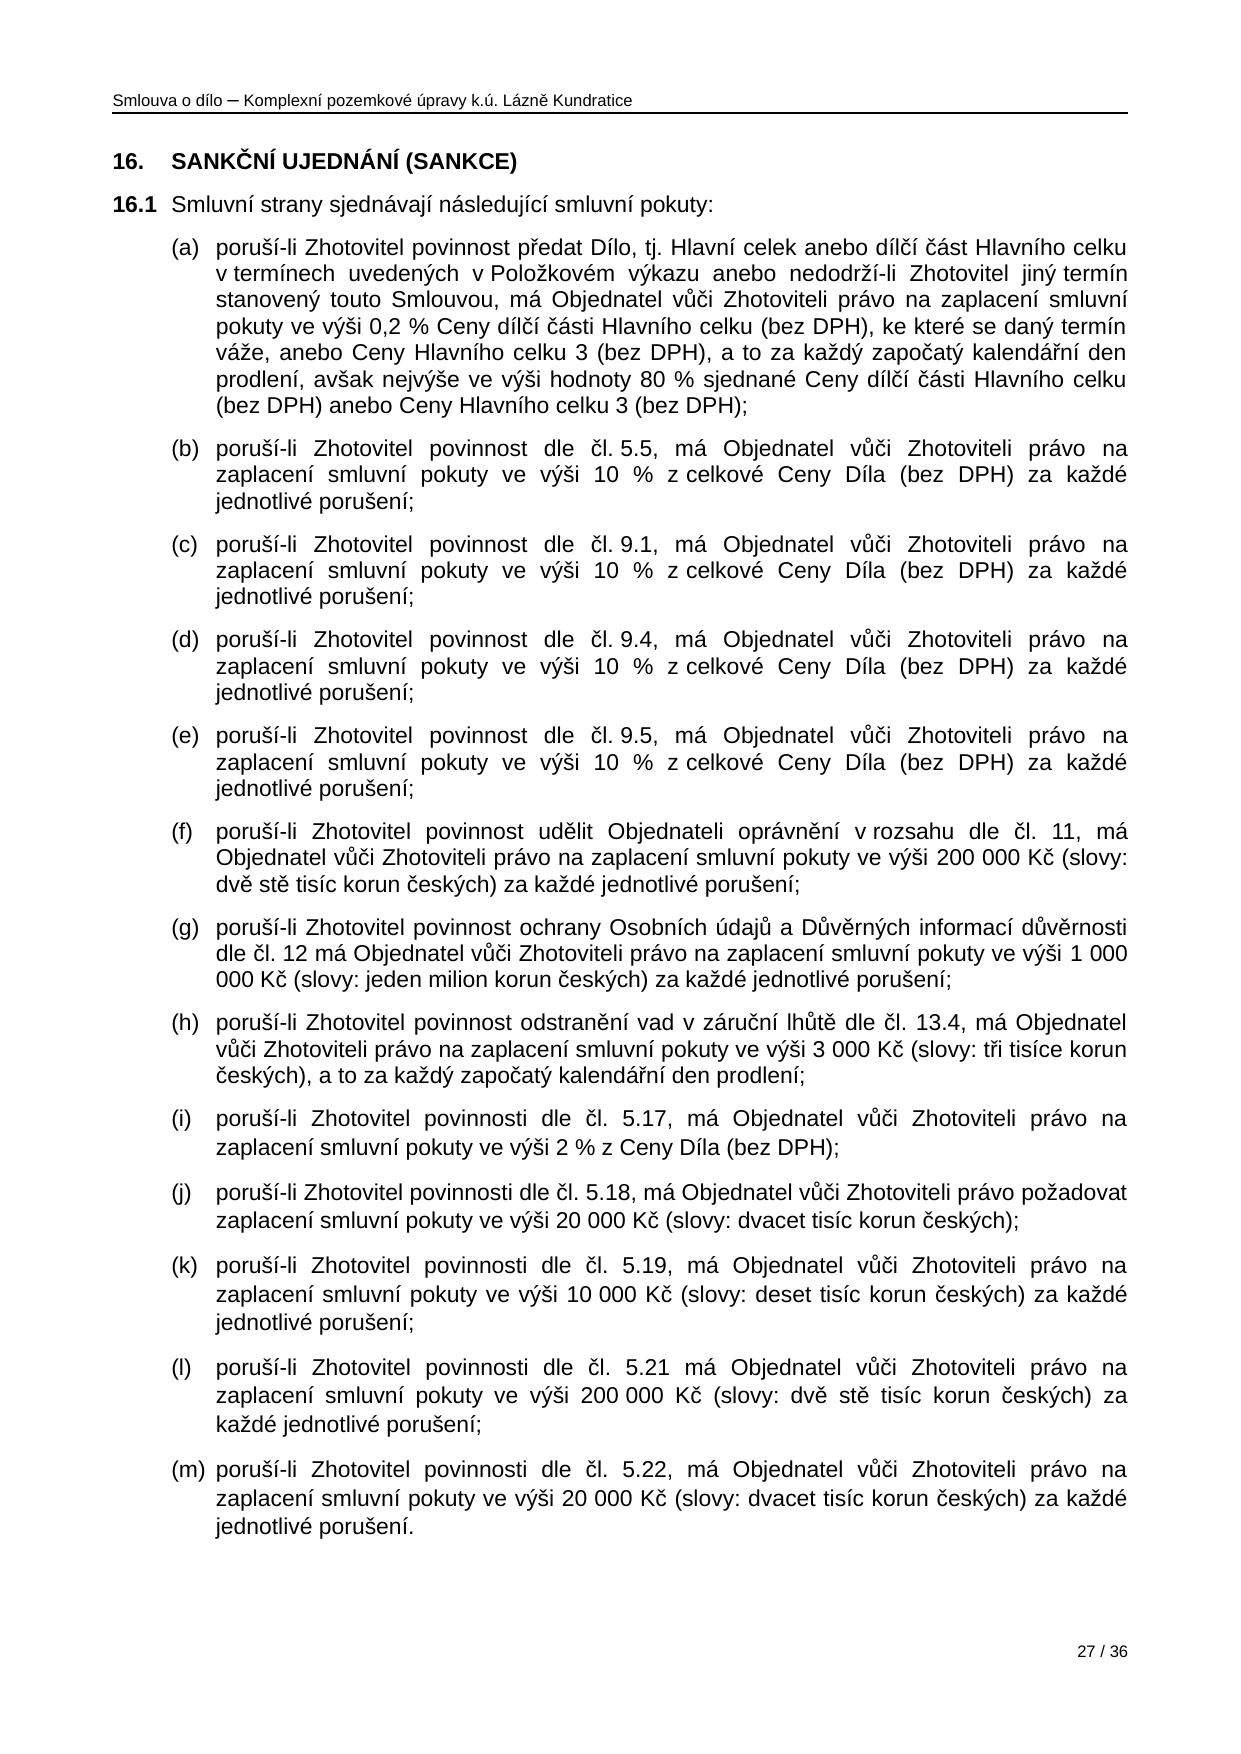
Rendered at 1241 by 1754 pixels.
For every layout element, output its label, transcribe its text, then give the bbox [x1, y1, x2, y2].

text poruší-li Zhotovitel povinnosti dle čl. 5.19, má Objednatel vůči Zhotoviteli právo na zaplacení smluvní pokuty ve výši 10 000 Kč (slovy: deset tisíc korun českých) za každé jednotlivé porušení; [171, 1252, 1128, 1335]
text Sankční ujednání (SANKCE) [112, 148, 1128, 174]
text Smluvní strany sjednávají následující smluvní pokuty: [112, 191, 1128, 217]
list poruší-li Zhotovitel povinnost dle čl. 9.4, má Objednatel vůči Zhotoviteli právo na zaplacení smluvní pokuty ve výši 10 % z celkové Ceny Díla (bez DPH) za každé jednotlivé porušení; [171, 626, 1128, 705]
text poruší-li Zhotovitel povinnosti dle čl. 5.18, má Objednatel vůči Zhotoviteli právo požadovat zaplacení smluvní pokuty ve výši 20 000 Kč (slovy: dvacet tisíc korun českých); [171, 1178, 1128, 1233]
text poruší-li Zhotovitel povinnost odstranění vad v záruční lhůtě dle čl. 13.4, má Objednatel vůči Zhotoviteli právo na zaplacení smluvní pokuty ve výši 3 000 Kč (slovy: tři tisíce korun českých), a to za každý započatý kalendářní den prodlení; [171, 1009, 1128, 1088]
text poruší-li Zhotovitel povinnost ochrany Osobních údajů a Důvěrných informací důvěrnosti dle čl. 12 má Objednatel vůči Zhotoviteli právo na zaplacení smluvní pokuty ve výši 1 000 000 Kč (slovy: jeden milion korun českých) za každé jednotlivé porušení; [171, 913, 1128, 993]
text poruší-li Zhotovitel povinnosti dle čl. 5.22, má Objednatel vůči Zhotoviteli právo na zaplacení smluvní pokuty ve výši 20 000 Kč (slovy: dvacet tisíc korun českých) za každé jednotlivé porušení. [171, 1456, 1128, 1539]
list poruší-li Zhotovitel povinnost dle čl. 5.5, má Objednatel vůči Zhotoviteli právo na zaplacení smluvní pokuty ve výši 10 % z celkové Ceny Díla (bez DPH) za každé jednotlivé porušení; [171, 435, 1128, 514]
text poruší-li Zhotovitel povinnost udělit Objednateli oprávnění v rozsahu dle čl. 11, má Objednatel vůči Zhotoviteli právo na zaplacení smluvní pokuty ve výši 200 000 Kč (slovy: dvě stě tisíc korun českých) za každé jednotlivé porušení; [171, 818, 1128, 897]
text poruší-li Zhotovitel povinnosti dle čl. 5.21 má Objednatel vůči Zhotoviteli právo na zaplacení smluvní pokuty ve výši 200 000 Kč (slovy: dvě stě tisíc korun českých) za každé jednotlivé porušení; [171, 1354, 1128, 1437]
list poruší-li Zhotovitel povinnost dle čl. 9.5, má Objednatel vůči Zhotoviteli právo na zaplacení smluvní pokuty ve výši 10 % z celkové Ceny Díla (bez DPH) za každé jednotlivé porušení; [171, 722, 1128, 801]
list poruší-li Zhotovitel povinnost dle čl. 9.1, má Objednatel vůči Zhotoviteli právo na zaplacení smluvní pokuty ve výši 10 % z celkové Ceny Díla (bez DPH) za každé jednotlivé porušení; [171, 531, 1128, 610]
text poruší-li Zhotovitel povinnosti dle čl. 5.17, má Objednatel vůči Zhotoviteli právo na zaplacení smluvní pokuty ve výši 2 % z Ceny Díla (bez DPH); [171, 1105, 1128, 1160]
list poruší-li Zhotovitel povinnost předat Dílo, tj. Hlavní celek anebo dílčí část Hlavního celku v termínech uvedených v Položkovém výkazu anebo nedodrží-li Zhotovitel jiný termín stanovený touto Smlouvou, má Objednatel vůči Zhotoviteli právo na zaplacení smluvní pokuty ve výši 0,2 % Ceny dílčí části Hlavního celku (bez DPH), ke které se daný termín váže, anebo Ceny Hlavního celku 3 (bez DPH), a to za každý započatý kalendářní den prodlení, avšak nejvýše ve výši hodnoty 80 % sjednané Ceny dílčí části Hlavního celku (bez DPH) anebo Ceny Hlavního celku 3 (bez DPH); [171, 234, 1128, 418]
